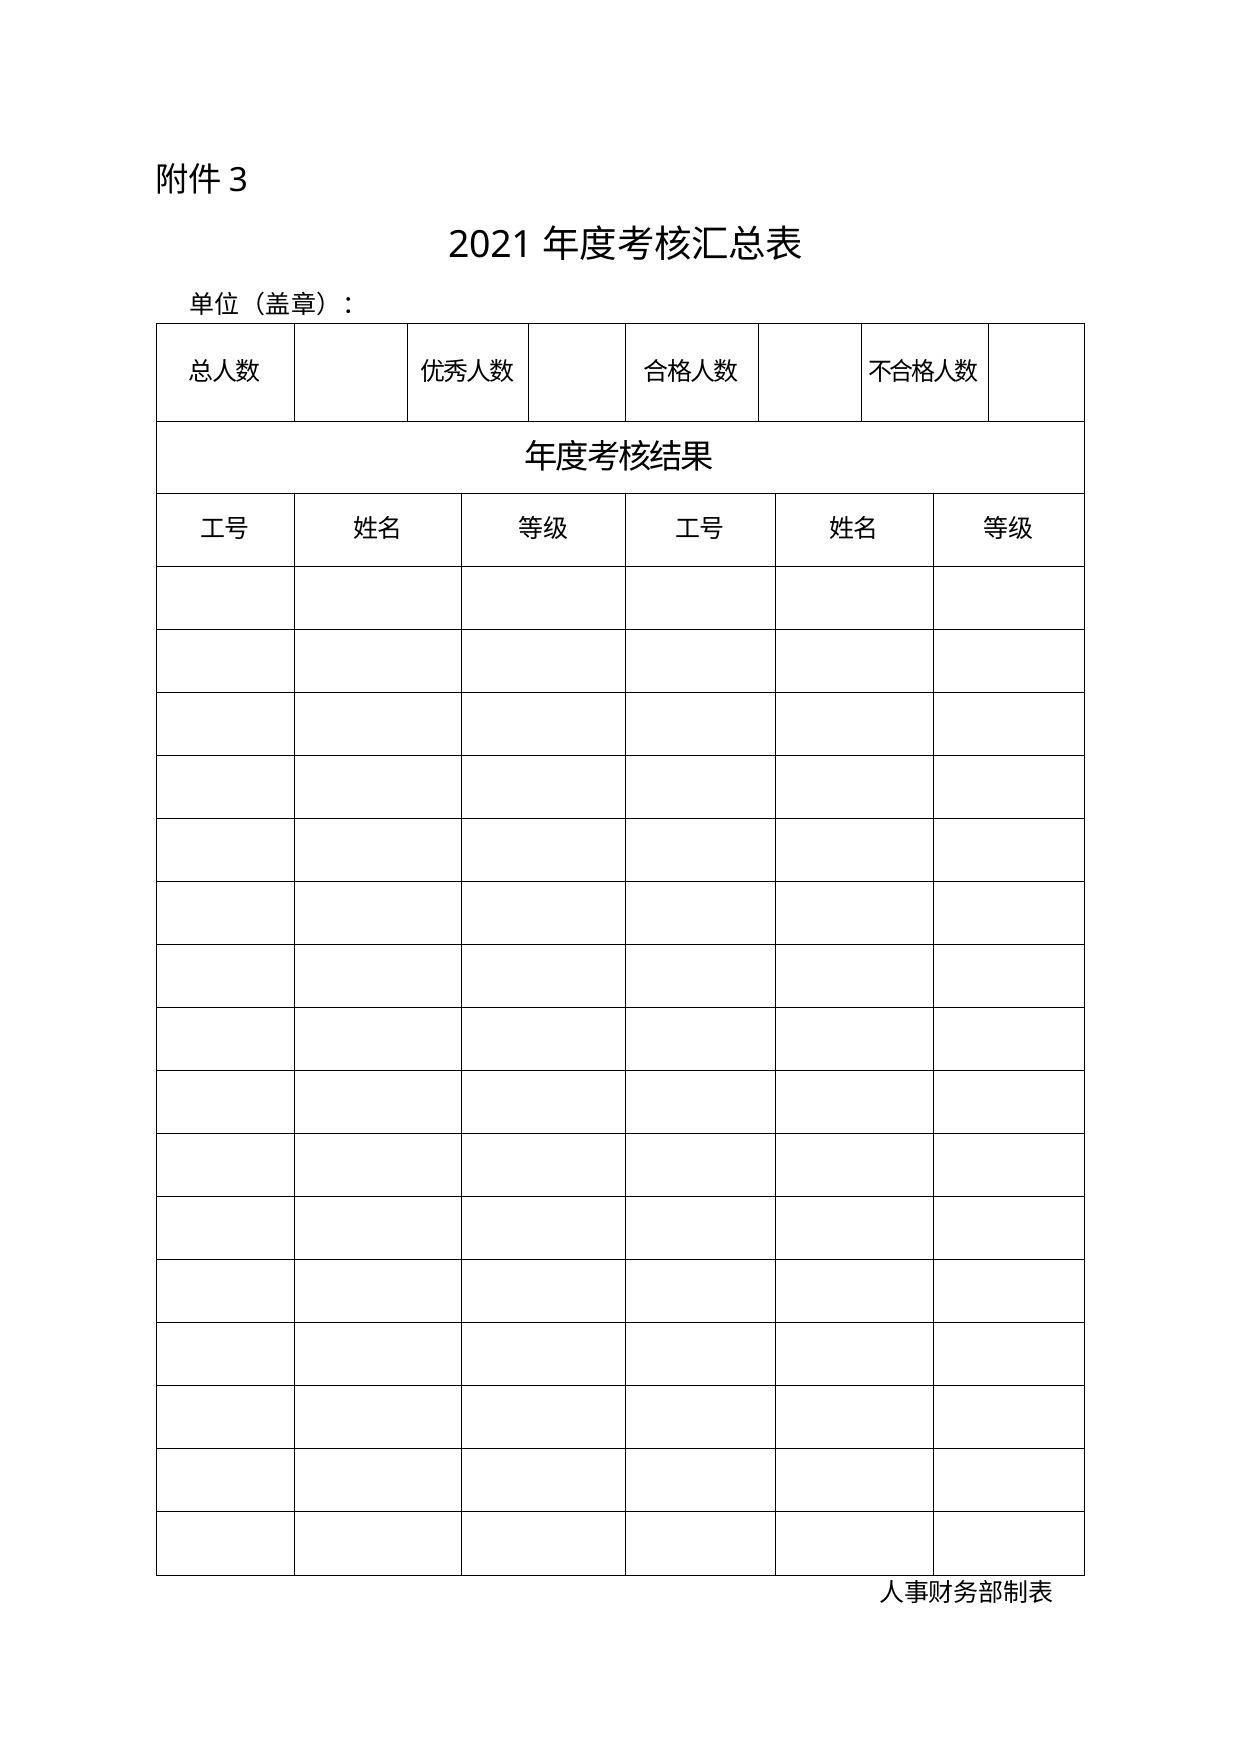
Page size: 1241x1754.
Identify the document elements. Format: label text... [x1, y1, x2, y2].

table_cell 年度考核结果 [157, 422, 1084, 492]
table_cell [157, 693, 294, 755]
table_cell [295, 630, 461, 692]
table_header 总人数 [157, 324, 294, 421]
table_cell [462, 756, 625, 818]
table_cell [295, 819, 461, 881]
table_cell [295, 1260, 461, 1322]
table_cell [295, 1071, 461, 1133]
table_cell [934, 567, 1084, 629]
table_cell [626, 1008, 775, 1070]
table_cell [295, 1386, 461, 1448]
table_cell [157, 1386, 294, 1448]
table_cell [462, 693, 625, 755]
table_cell [776, 1449, 933, 1511]
table_cell [626, 756, 775, 818]
table_cell [626, 630, 775, 692]
table_cell [626, 1449, 775, 1511]
table_cell [462, 882, 625, 944]
table_header [989, 324, 1084, 421]
table_cell [157, 1512, 294, 1575]
table_cell [462, 1449, 625, 1511]
table_cell [462, 630, 625, 692]
table_cell [626, 1197, 775, 1259]
table_header 优秀人数 [408, 324, 528, 421]
table_cell [157, 567, 294, 629]
text 人事财务部制表 [156, 1579, 1085, 1607]
table_cell [157, 1197, 294, 1259]
table_header 合格人数 [626, 324, 758, 421]
table_cell [776, 1323, 933, 1385]
table_cell [462, 1323, 625, 1385]
table_cell [934, 756, 1084, 818]
table_cell [776, 693, 933, 755]
table_cell [462, 1512, 625, 1575]
table_cell [934, 693, 1084, 755]
table_cell [157, 1134, 294, 1196]
table_cell [776, 1512, 933, 1575]
table_cell [295, 693, 461, 755]
table_cell [462, 1386, 625, 1448]
table_cell [776, 567, 933, 629]
table_cell [157, 1449, 294, 1511]
table_cell [934, 1386, 1084, 1448]
table_cell [295, 1197, 461, 1259]
table_cell [295, 1323, 461, 1385]
table_cell [626, 819, 775, 881]
table_cell [626, 567, 775, 629]
table_cell [934, 1260, 1084, 1322]
table_cell [295, 567, 461, 629]
table_cell [626, 1323, 775, 1385]
table_cell [776, 945, 933, 1007]
table_cell [626, 693, 775, 755]
table_cell [626, 1386, 775, 1448]
table_cell 工号 [626, 494, 775, 566]
table_cell 姓名 [776, 494, 933, 566]
table_cell [776, 819, 933, 881]
table_cell [776, 1386, 933, 1448]
table_cell 等级 [462, 494, 625, 566]
table_cell [776, 756, 933, 818]
table_cell [295, 1512, 461, 1575]
table_cell [934, 1071, 1084, 1133]
table_cell [157, 756, 294, 818]
table_header [759, 324, 861, 421]
table_cell [295, 756, 461, 818]
table_cell [934, 1323, 1084, 1385]
table_cell [462, 945, 625, 1007]
table_cell [462, 567, 625, 629]
table_cell [776, 630, 933, 692]
table_cell [157, 945, 294, 1007]
table_cell [934, 1134, 1084, 1196]
table_header [529, 324, 625, 421]
table_cell [462, 1071, 625, 1133]
table_cell [934, 1008, 1084, 1070]
table_cell [157, 1008, 294, 1070]
table_cell [776, 1197, 933, 1259]
table_cell [776, 1071, 933, 1133]
table_cell [934, 882, 1084, 944]
table_cell [626, 1134, 775, 1196]
table_cell [776, 1008, 933, 1070]
table_cell [157, 1071, 294, 1133]
table_cell [934, 1449, 1084, 1511]
table_header 不合格人数 [862, 324, 988, 421]
table_cell 工号 [157, 494, 294, 566]
table_cell [626, 945, 775, 1007]
table_cell [157, 1260, 294, 1322]
table_cell [934, 1197, 1084, 1259]
table_cell [462, 1197, 625, 1259]
table_cell 等级 [934, 494, 1084, 566]
table_cell [462, 1134, 625, 1196]
table_cell [157, 1323, 294, 1385]
table_cell [626, 1071, 775, 1133]
table_cell [934, 1512, 1084, 1575]
table_cell [462, 1260, 625, 1322]
table_cell [462, 1008, 625, 1070]
table_cell [295, 882, 461, 944]
table_cell [934, 630, 1084, 692]
text 单位（盖章）： [156, 291, 1085, 319]
table_cell [157, 630, 294, 692]
table_cell 姓名 [295, 494, 461, 566]
table_cell [295, 1449, 461, 1511]
table_cell [462, 819, 625, 881]
text 2021 年度考核汇总表 [156, 224, 1085, 266]
table_cell [776, 882, 933, 944]
table_cell [157, 819, 294, 881]
table_cell [626, 1260, 775, 1322]
text 附件3 [156, 161, 1085, 199]
table_header [295, 324, 407, 421]
table_cell [934, 945, 1084, 1007]
table_cell [776, 1260, 933, 1322]
table_cell [934, 819, 1084, 881]
table_cell [295, 1134, 461, 1196]
table_cell [295, 945, 461, 1007]
table_cell [776, 1134, 933, 1196]
table_cell [626, 882, 775, 944]
table_cell [295, 1008, 461, 1070]
table_cell [157, 882, 294, 944]
table_cell [626, 1512, 775, 1575]
